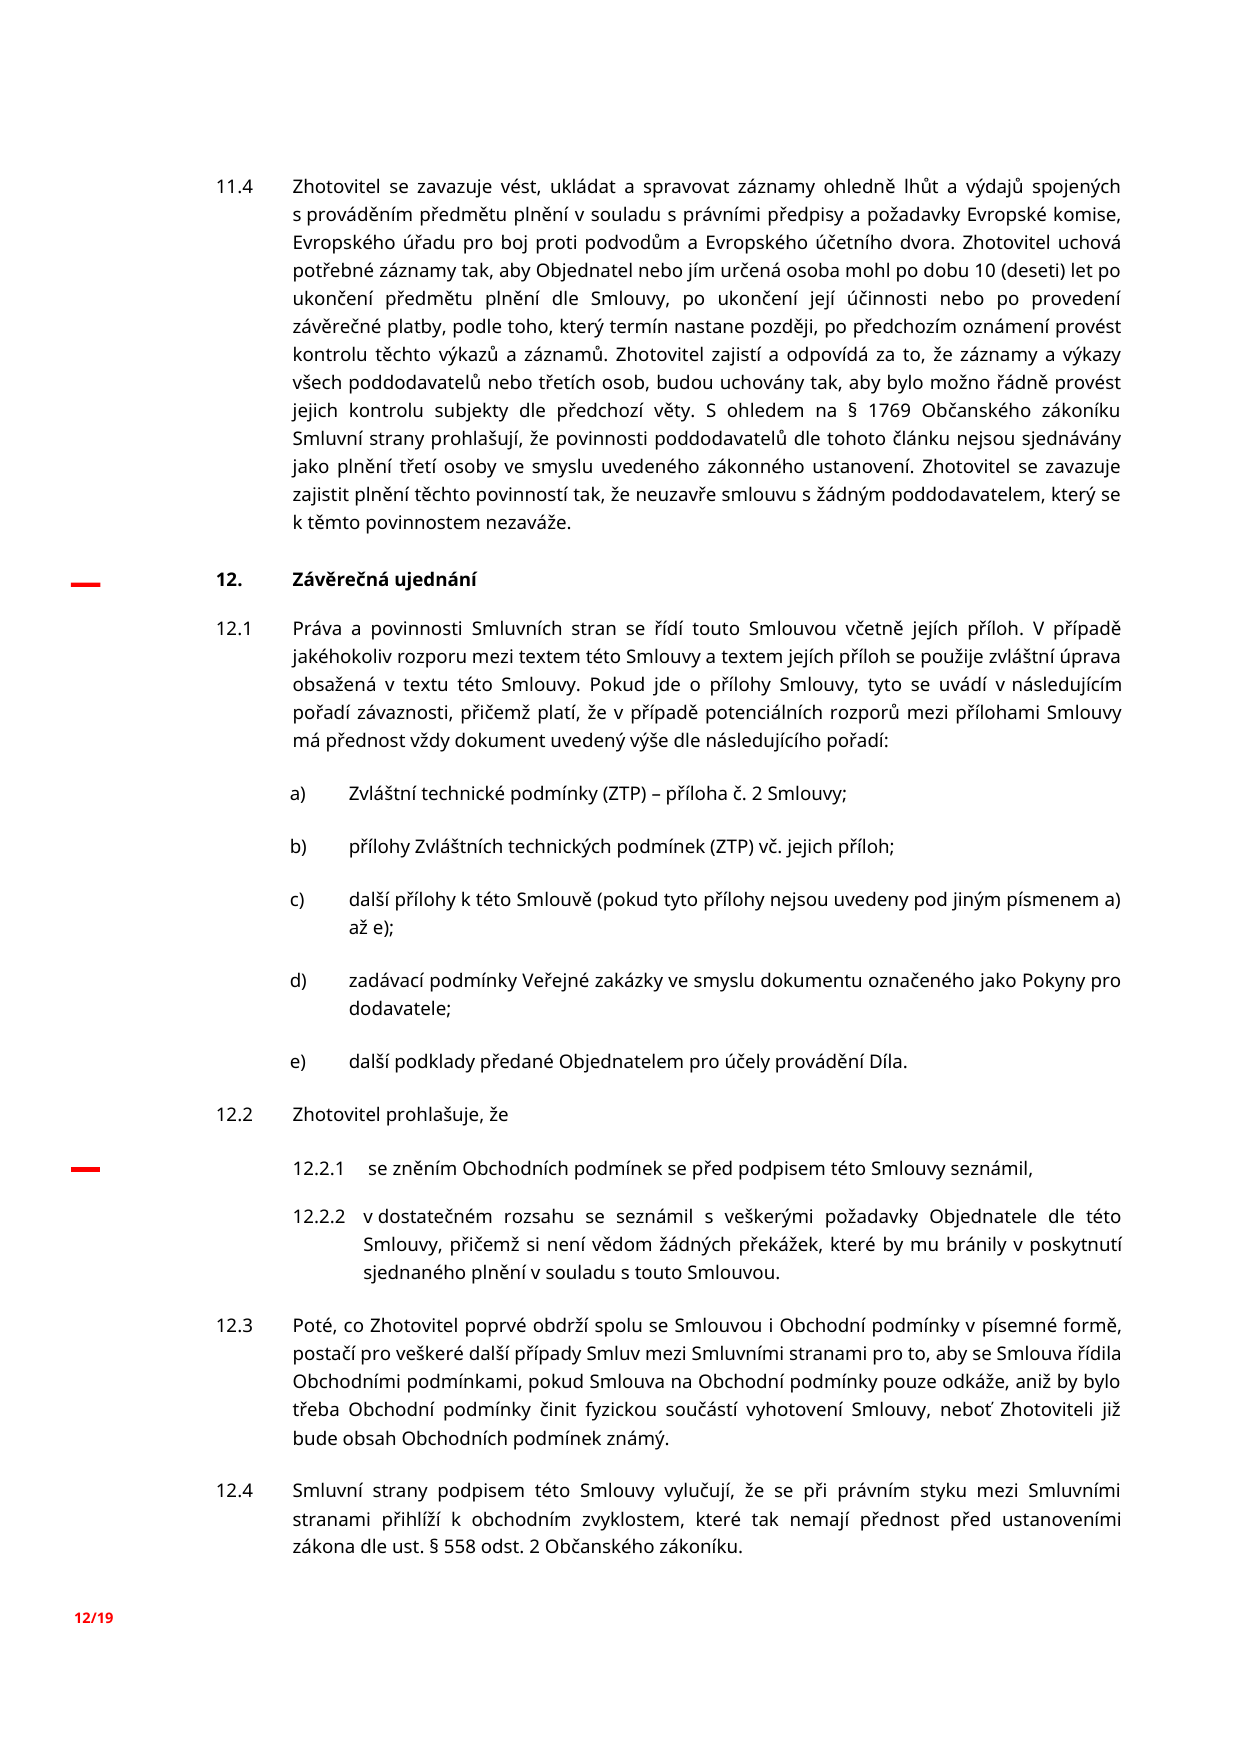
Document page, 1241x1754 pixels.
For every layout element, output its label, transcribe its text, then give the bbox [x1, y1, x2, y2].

list přílohy Zvláštních technických podmínek (ZTP) vč. jejich příloh; [289, 834, 1122, 859]
text Závěrečná ujednání [216, 567, 1122, 592]
list další podklady předané Objednatelem pro účely provádění Díla. [289, 1049, 1122, 1074]
text Práva a povinnosti Smluvních stran se řídí touto Smlouvou včetně jejích příloh. V případě jakéhokoliv rozporu mezi textem této Smlouvy a textem jejích příloh se použije zvláštní úprava obsažená v textu této Smlouvy. Pokud jde o přílohy Smlouvy, tyto se uvádí v následujícím pořadí závaznosti, přičemž platí, že v případě potenciálních rozporů mezi přílohami Smlouvy má přednost vždy dokument uvedený výše dle následujícího pořadí: [216, 616, 1122, 753]
list další přílohy k této Smlouvě (pokud tyto přílohy nejsou uvedeny pod jiným písmenem a) až e); [289, 887, 1122, 940]
text Zhotovitel se zavazuje vést, ukládat a spravovat záznamy ohledně lhůt a výdajů spojených s prováděním předmětu plnění v souladu s právními předpisy a požadavky Evropské komise, Evropského úřadu pro boj proti podvodům a Evropského účetního dvora. Zhotovitel uchová potřebné záznamy tak, aby Objednatel nebo jím určená osoba mohl po dobu 10 (deseti) let po ukončení předmětu plnění dle Smlouvy, po ukončení její účinnosti nebo po provedení závěrečné platby, podle toho, který termín nastane později, po předchozím oznámení provést kontrolu těchto výkazů a záznamů. Zhotovitel zajistí a odpovídá za to, že záznamy a výkazy všech poddodavatelů nebo třetích osob, budou uchovány tak, aby bylo možno řádně provést jejich kontrolu subjekty dle předchozí věty. S ohledem na § 1769 Občanského zákoníku Smluvní strany prohlašují, že povinnosti poddodavatelů dle tohoto článku nejsou sjednávány jako plnění třetí osoby ve smyslu uvedeného zákonného ustanovení. Zhotovitel se zavazuje zajistit plnění těchto povinností tak, že neuzavře smlouvu s žádným poddodavatelem, který se k těmto povinnostem nezaváže. [216, 173, 1122, 535]
list Zvláštní technické podmínky (ZTP) – příloha č. 2 Smlouvy; [289, 781, 1122, 806]
text Zhotovitel prohlašuje, že [216, 1102, 1122, 1127]
list zadávací podmínky Veřejné zakázky ve smyslu dokumentu označeného jako Pokyny pro dodavatele; [289, 968, 1122, 1021]
text Smluvní strany podpisem této Smlouvy vylučují, že se při právním styku mezi Smluvními stranami přihlíží k obchodním zvyklostem, které tak nemají přednost před ustanoveními zákona dle ust. § 558 odst. 2 Občanského zákoníku. [216, 1478, 1122, 1559]
list 12.2.2 v dostatečném rozsahu se seznámil s veškerými požadavky Objednatele dle této Smlouvy, přičemž si není vědom žádných překážek, které by mu bránily v poskytnutí sjednaného plnění v souladu s touto Smlouvou. [292, 1204, 1122, 1285]
list 12.2.1 se zněním Obchodních podmínek se před podpisem této Smlouvy seznámil, [292, 1155, 1122, 1180]
text Poté, co Zhotovitel poprvé obdrží spolu se Smlouvou i Obchodní podmínky v písemné formě, postačí pro veškeré další případy Smluv mezi Smluvními stranami pro to, aby se Smlouva řídila Obchodními podmínkami, pokud Smlouva na Obchodní podmínky pouze odkáže, aniž by bylo třeba Obchodní podmínky činit fyzickou součástí vyhotovení Smlouvy, neboť Zhotoviteli již bude obsah Obchodních podmínek známý. [216, 1313, 1122, 1450]
